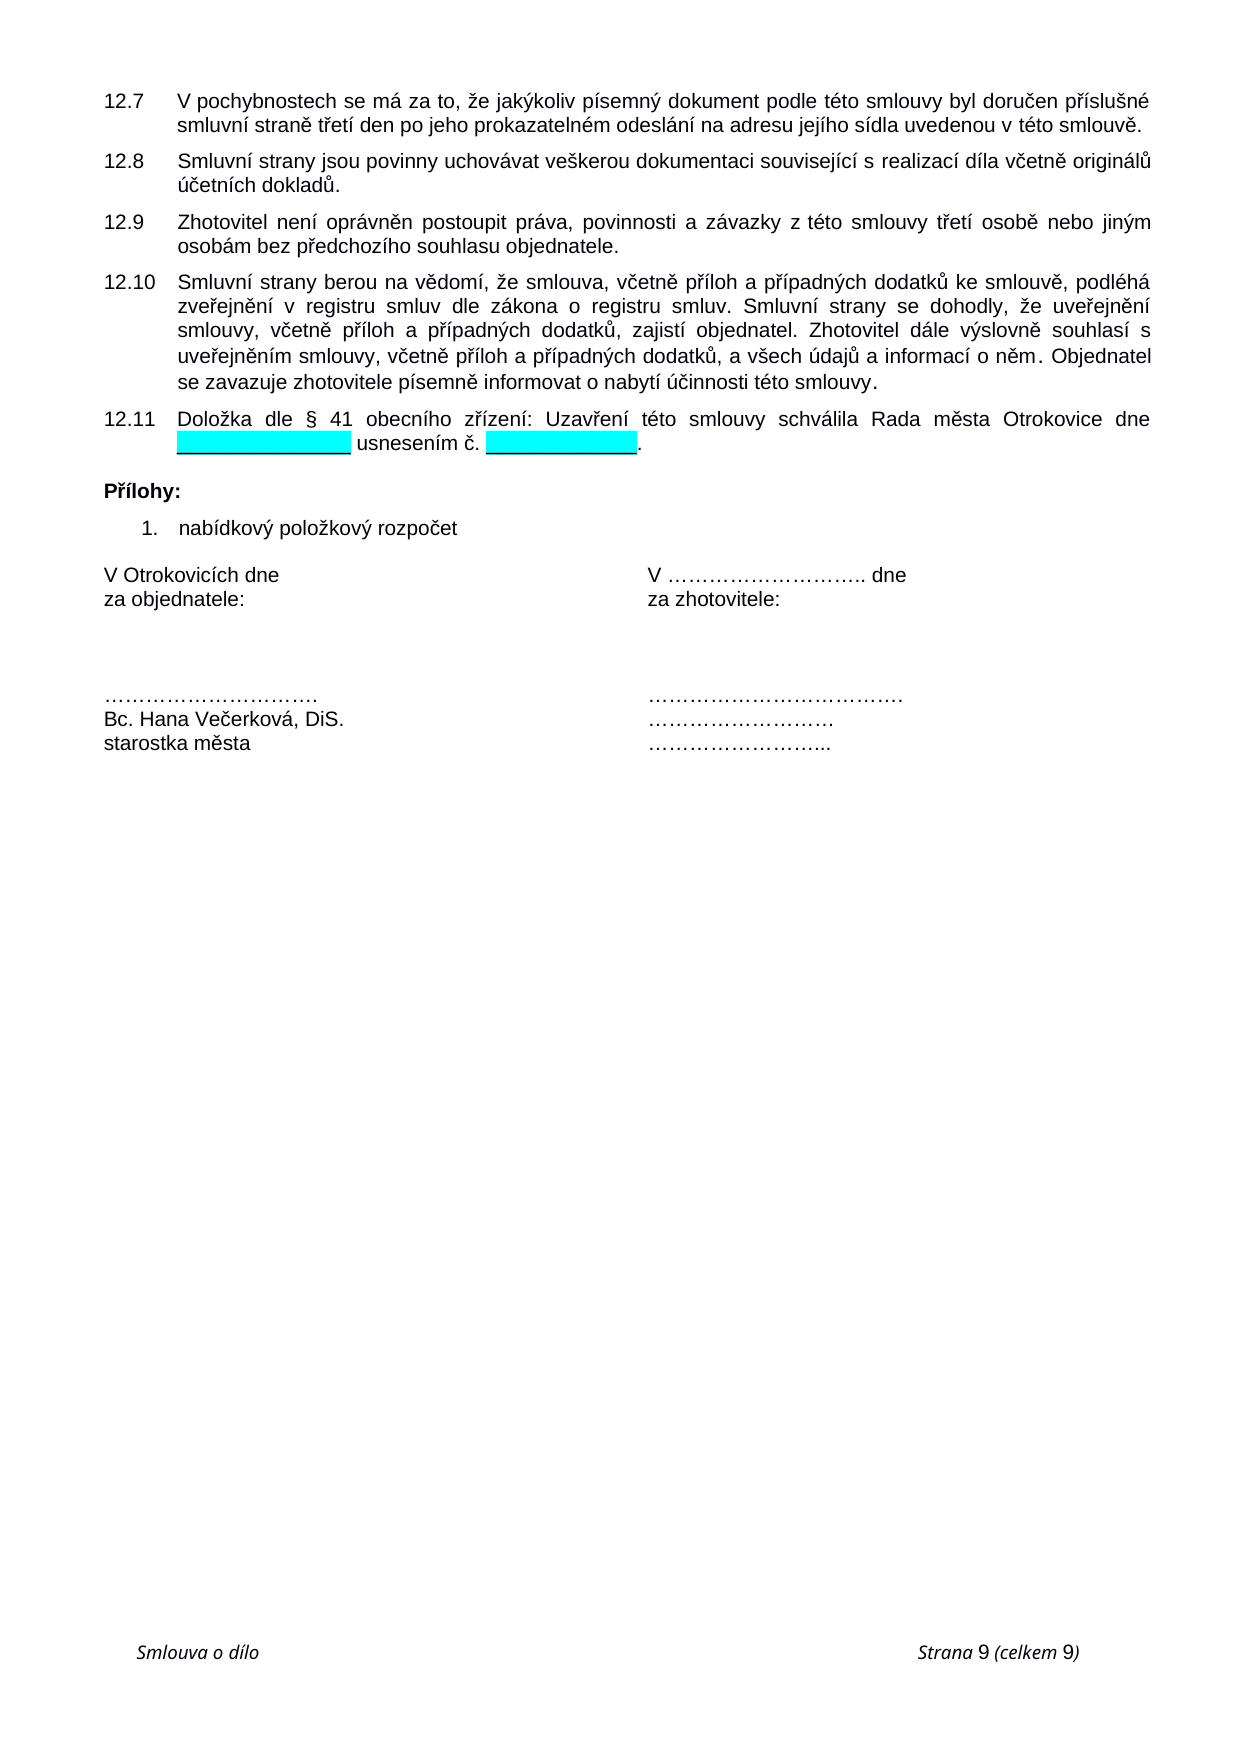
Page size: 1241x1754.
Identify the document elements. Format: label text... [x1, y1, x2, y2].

text 12.9 Zhotovitel není oprávněn postoupit práva, povinnosti a závazky z této smlouvy třetí osobě nebo jiným osobám bez předchozího souhlasu objednatele. [103, 209, 1152, 257]
list nabídkový položkový rozpočet [141, 515, 1152, 539]
text 12.10 Smluvní strany berou na vědomí, že smlouva, včetně příloh a případných dodatků ke smlouvě, podléhá zveřejnění v registru smluv dle zákona o registru smluv. Smluvní strany se dohodly, že uveřejnění smlouvy, včetně příloh a případných dodatků, zajistí objednatel. Zhotovitel dále výslovně souhlasí s uveřejněním smlouvy, včetně příloh a případných dodatků, a všech údajů a informací o něm. Objednatel se zavazuje zhotovitele písemně informovat o nabytí účinnosti této smlouvy. [103, 270, 1152, 394]
text 12.8 Smluvní strany jsou povinny uchovávat veškerou dokumentaci související s realizací díla včetně originálů účetních dokladů. [103, 149, 1152, 197]
text …………………………. ………………………………. [103, 683, 1152, 707]
text starostka města ……………………... [103, 731, 1152, 755]
text V Otrokovicích dne V ……………………….. dne [103, 563, 1152, 587]
text Přílohy: [103, 479, 1152, 503]
text 12.11 Doložka dle § 41 obecního zřízení: Uzavření této smlouvy schválila Rada města Otrokovice dne _______________ usnesením č. _____________. [103, 407, 1152, 455]
text za objednatele: za zhotovitele: [103, 587, 1152, 611]
text 12.7 V pochybnostech se má za to, že jakýkoliv písemný dokument podle této smlouvy byl doručen příslušné smluvní straně třetí den po jeho prokazatelném odeslání na adresu jejího sídla uvedenou v této smlouvě. [103, 89, 1152, 137]
text Bc. Hana Večerková, DiS. ……………………… [103, 707, 1152, 731]
